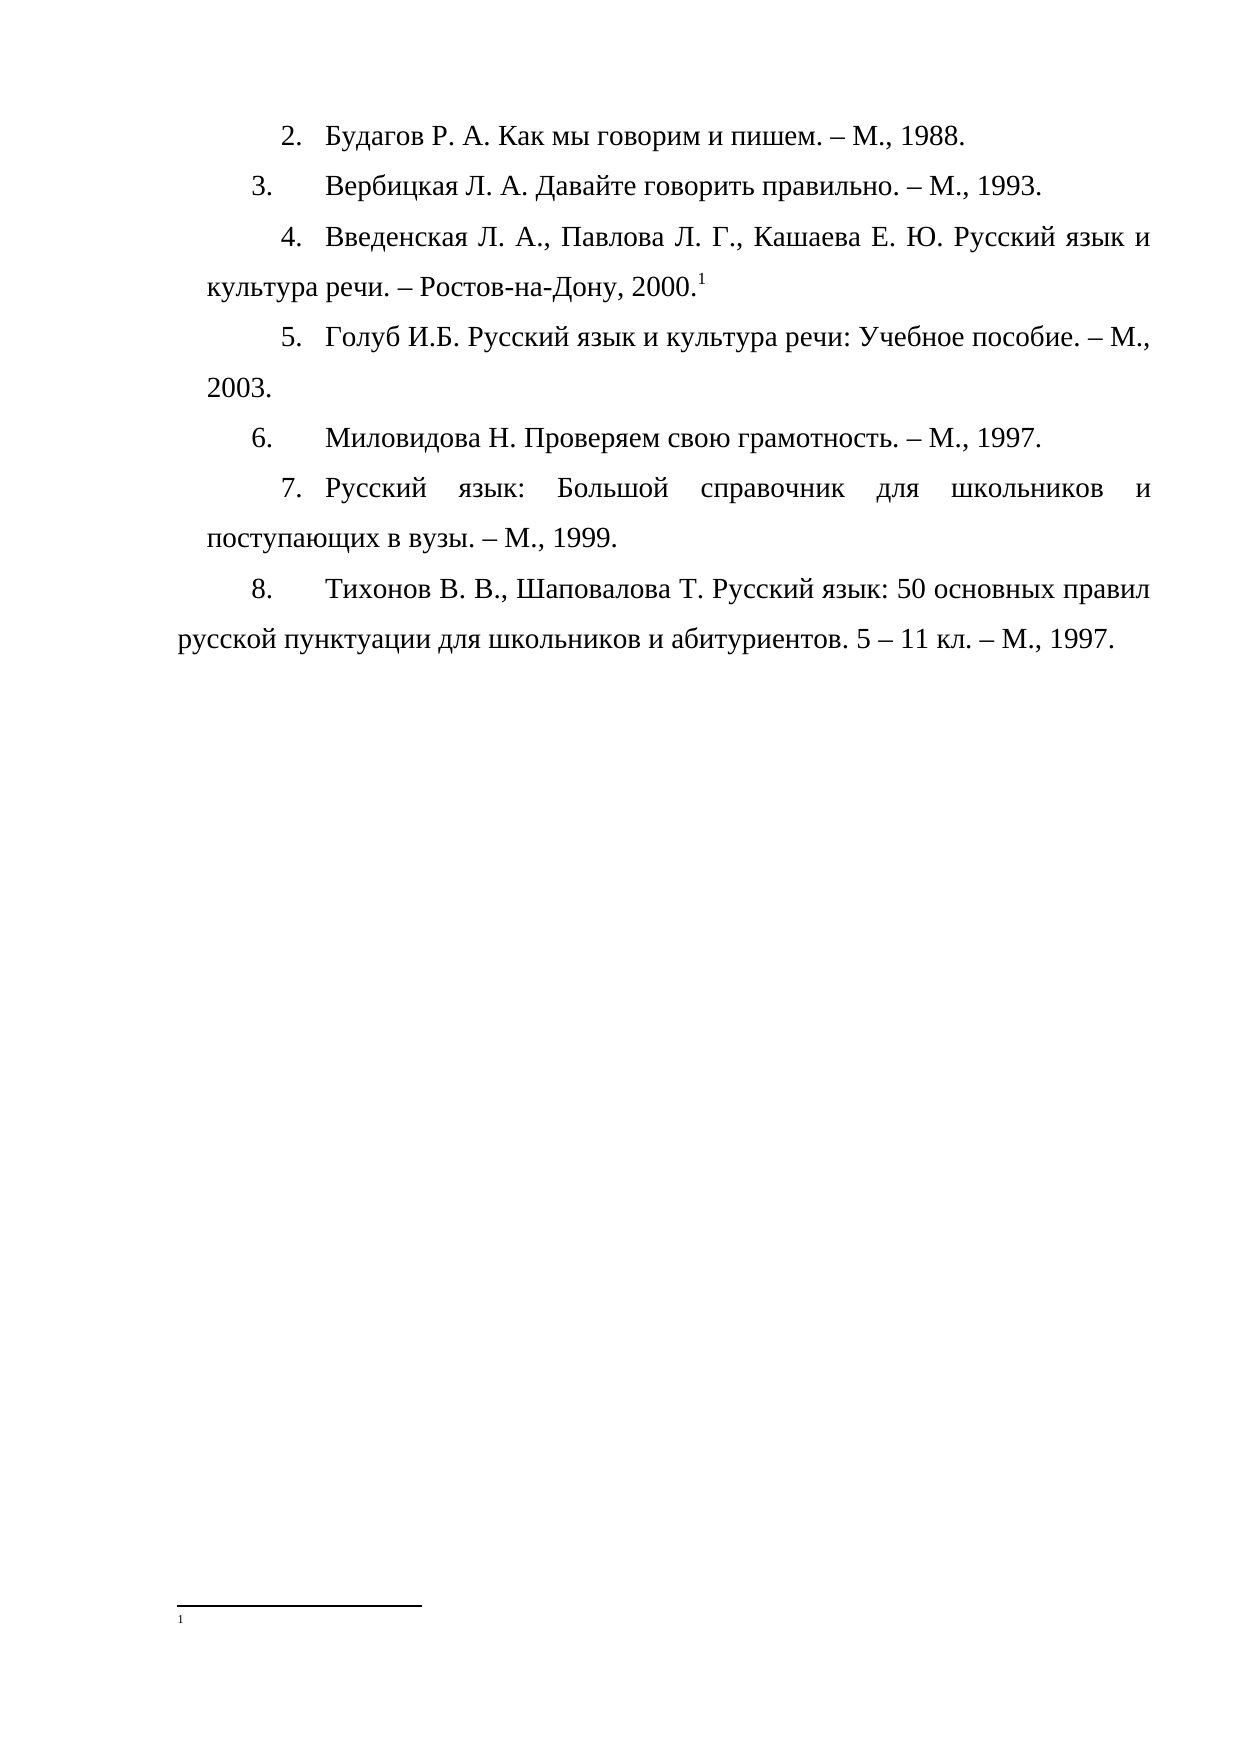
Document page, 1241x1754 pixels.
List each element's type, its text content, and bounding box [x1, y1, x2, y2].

list Тихонов В. В., Шаповалова Т. Русский язык: 50 основных правил русской пунктуации для школьников и абитуриентов. 5 – 11 кл. – М., 1997. [177, 571, 1152, 655]
list Будагов Р. А. Как мы говорим и пишем. – М., 1988. [207, 118, 1152, 152]
list Введенская Л. А., Павлова Л. Г., Кашаева Е. Ю. Русский язык и культура речи. – Ростов-на-Дону, 2000. [207, 219, 1152, 303]
list Голуб И.Б. Русский язык и культура речи: Учебное пособие. – М., 2003. [207, 319, 1152, 403]
list Вербицкая Л. А. Давайте говорить правильно. – М., 1993. [177, 168, 1152, 202]
list Миловидова Н. Проверяем свою грамотность. – М., 1997. [177, 420, 1152, 453]
list Русский язык: Большой справочник для школьников и поступающих в вузы. – М., 1999. [207, 470, 1152, 554]
